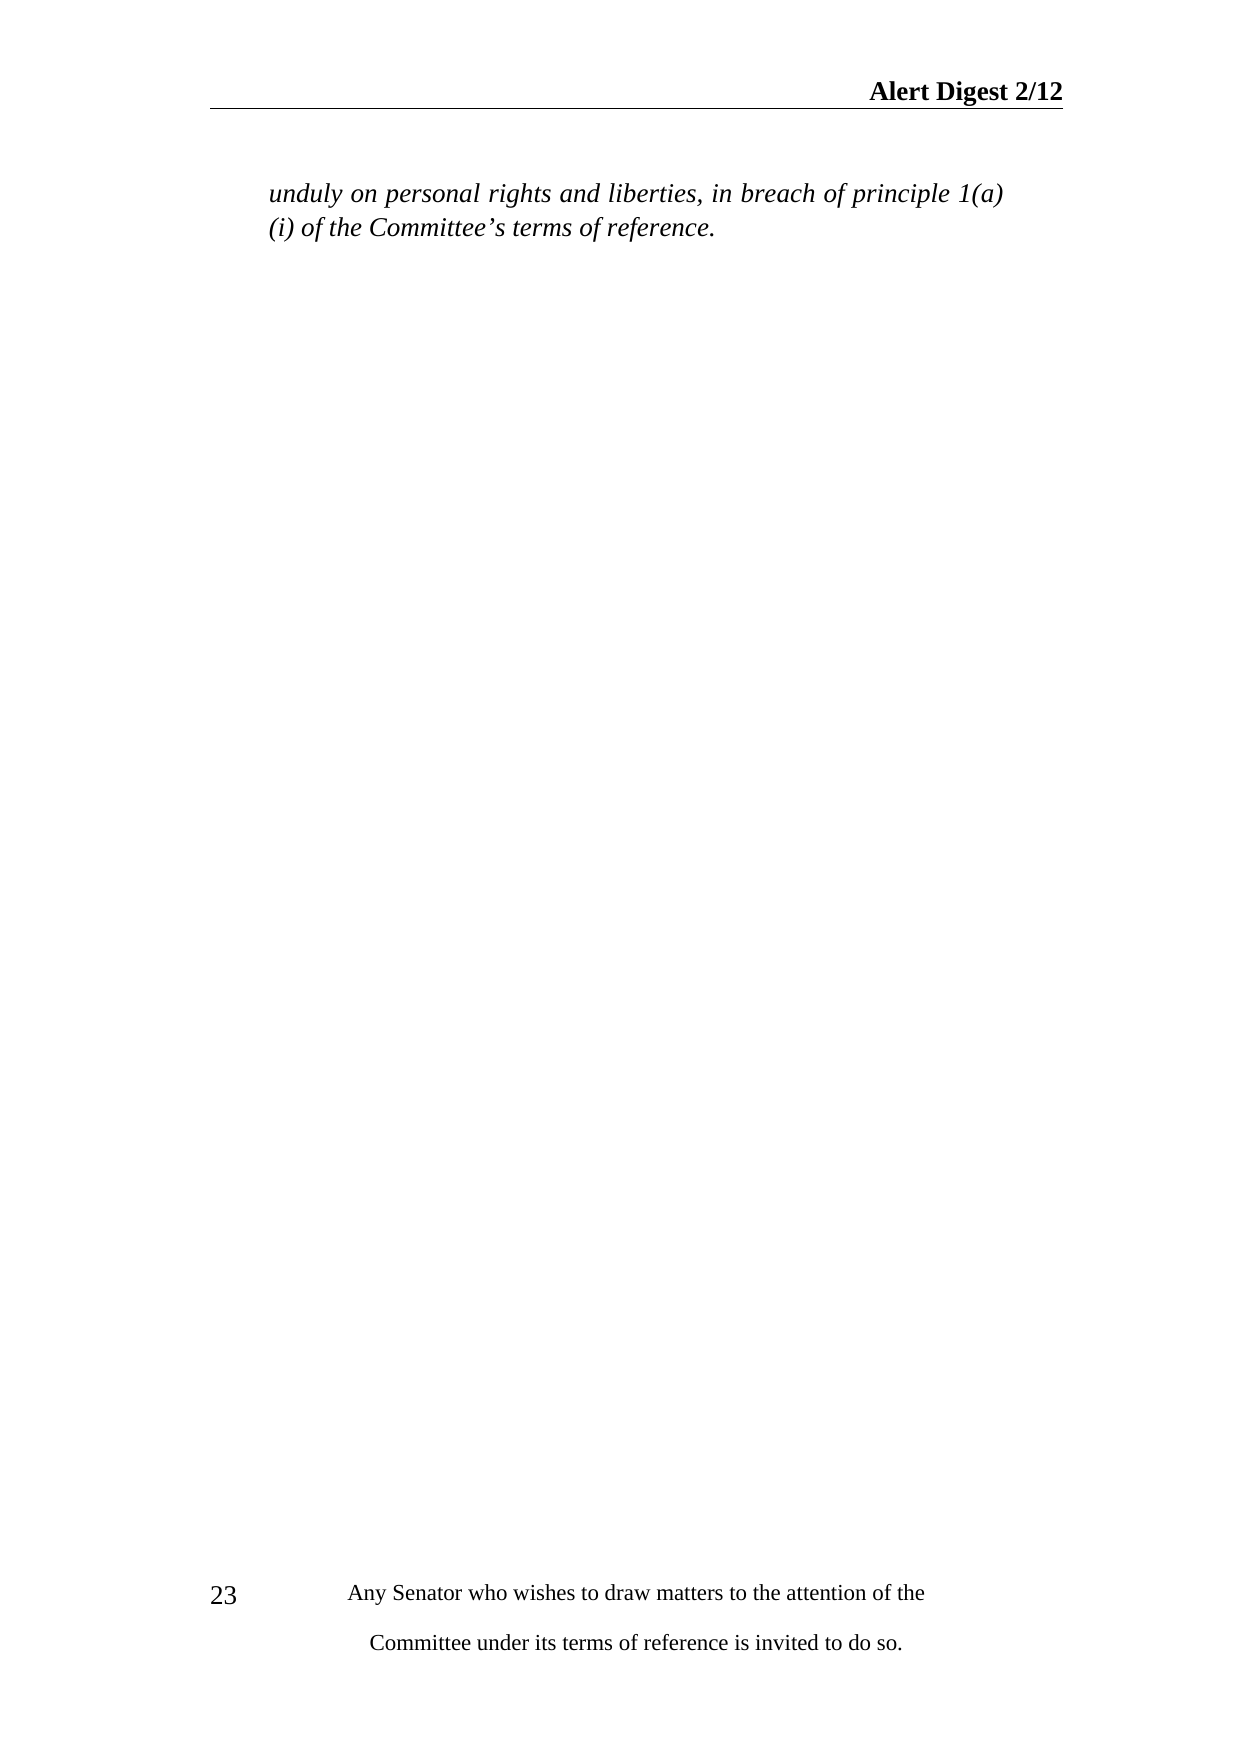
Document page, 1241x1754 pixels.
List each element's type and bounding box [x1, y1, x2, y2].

text [269, 177, 1004, 242]
